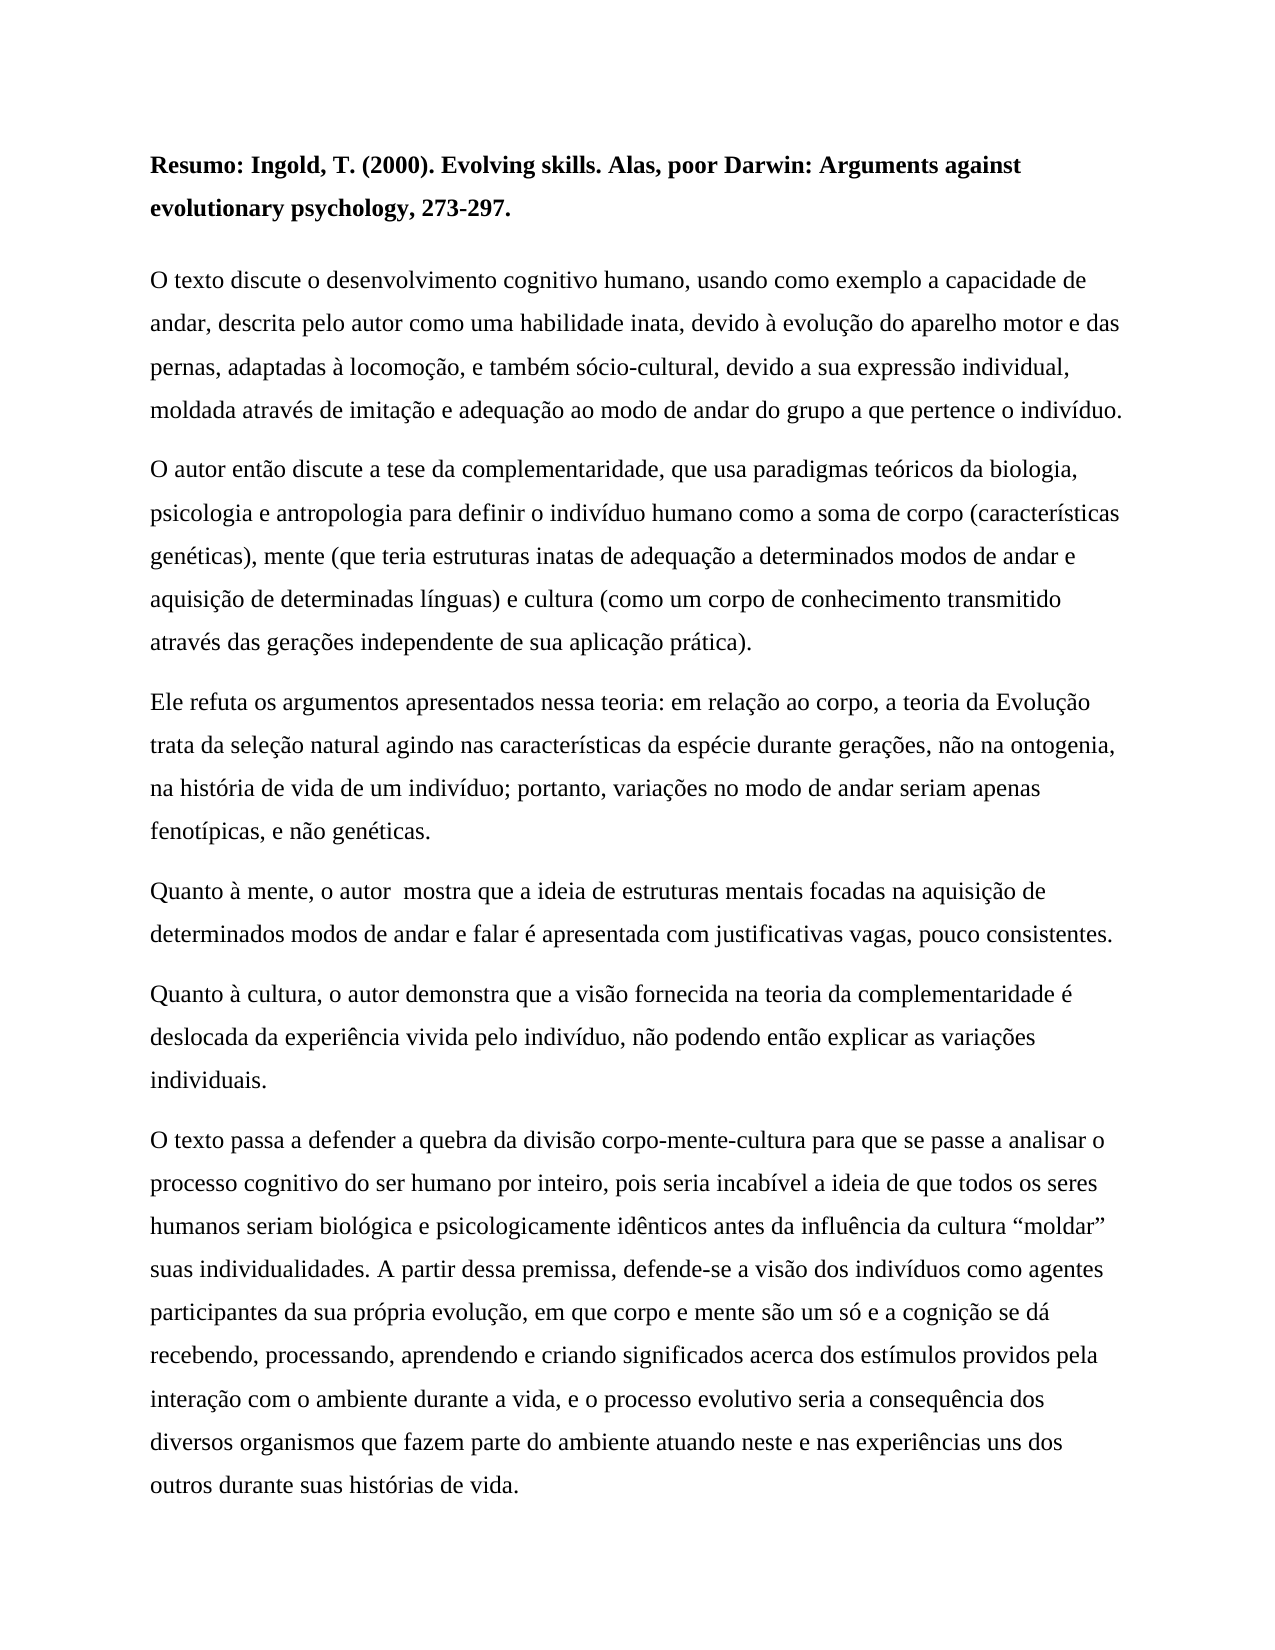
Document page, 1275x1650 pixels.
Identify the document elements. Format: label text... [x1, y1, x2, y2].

text Ele refuta os argumentos apresentados nessa teoria: em relação ao corpo, a teoria da Evolução trata da seleção natural agindo nas características da espécie durante gerações, não na ontogenia, na história de vida de um indivíduo; portanto, variações no modo de andar seriam apenas fenotípicas, e não genéticas. [150, 687, 1125, 845]
text Resumo: Ingold, T. (2000). Evolving skills. Alas, poor Darwin: Arguments against evolutionary psychology, 273-297. [150, 150, 1125, 222]
text Quanto à mente, o autor mostra que a ideia de estruturas mentais focadas na aquisição de determinados modos de andar e falar é apresentada com justificativas vagas, pouco consistentes. [150, 876, 1125, 948]
text Quanto à cultura, o autor demonstra que a visão fornecida na teoria da complementaridade é deslocada da experiência vivida pelo indivíduo, não podendo então explicar as variações individuais. [150, 979, 1125, 1094]
text O autor então discute a tese da complementaridade, que usa paradigmas teóricos da biologia, psicologia e antropologia para definir o indivíduo humano como a soma de corpo (características genéticas), mente (que teria estruturas inatas de adequação a determinados modos de andar e aquisição de determinadas línguas) e cultura (como um corpo de conhecimento transmitido através das gerações independente de sua aplicação prática). [150, 454, 1125, 656]
text O texto discute o desenvolvimento cognitivo humano, usando como exemplo a capacidade de andar, descrita pelo autor como uma habilidade inata, devido à evolução do aparelho motor e das pernas, adaptadas à locomoção, e também sócio-cultural, devido a sua expressão individual, moldada através de imitação e adequação ao modo de andar do grupo a que pertence o indivíduo. [150, 265, 1125, 423]
text O texto passa a defender a quebra da divisão corpo-mente-cultura para que se passe a analisar o processo cognitivo do ser humano por inteiro, pois seria incabível a ideia de que todos os seres humanos seriam biológica e psicologicamente idênticos antes da influência da cultura “moldar” suas individualidades. A partir dessa premissa, defende-se a visão dos indivíduos como agentes participantes da sua própria evolução, em que corpo e mente são um só e a cognição se dá recebendo, processando, aprendendo e criando significados acerca dos estímulos providos pela interação com o ambiente durante a vida, e o processo evolutivo seria a consequência dos diversos organismos que fazem parte do ambiente atuando neste e nas experiências uns dos outros durante suas histórias de vida. [150, 1125, 1125, 1499]
